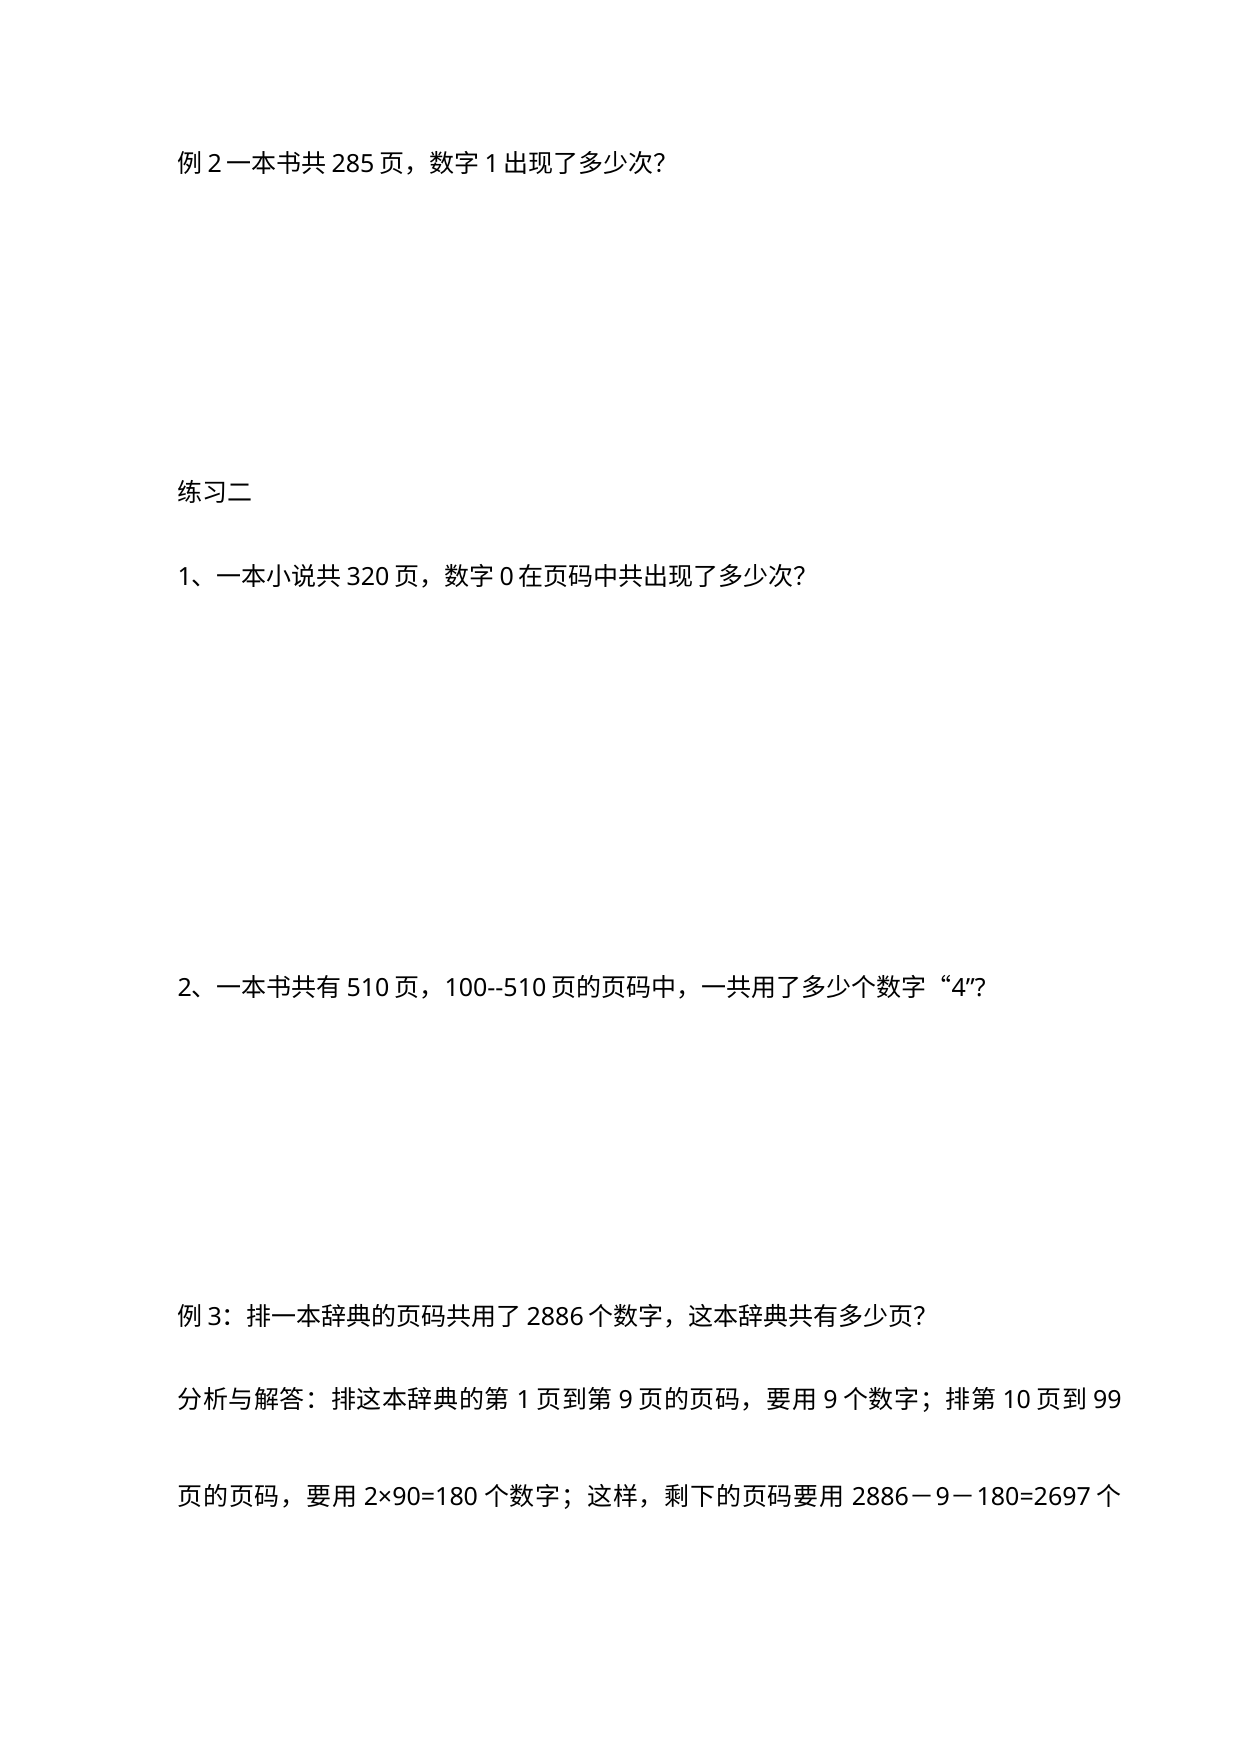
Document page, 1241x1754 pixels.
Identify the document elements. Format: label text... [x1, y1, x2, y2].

text 练习二 [177, 458, 1122, 523]
text 例3：排一本辞典的页码共用了2886个数字，这本辞典共有多少页？ [177, 1282, 1122, 1347]
text 2、一本书共有510页，100--510页的页码中，一共用了多少个数字“4”? [177, 953, 1122, 1018]
text 1、一本小说共320页，数字0在页码中共出现了多少次？ [177, 542, 1122, 607]
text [177, 1365, 1122, 1527]
text 例2一本书共285页，数字1出现了多少次？ [177, 129, 1122, 194]
